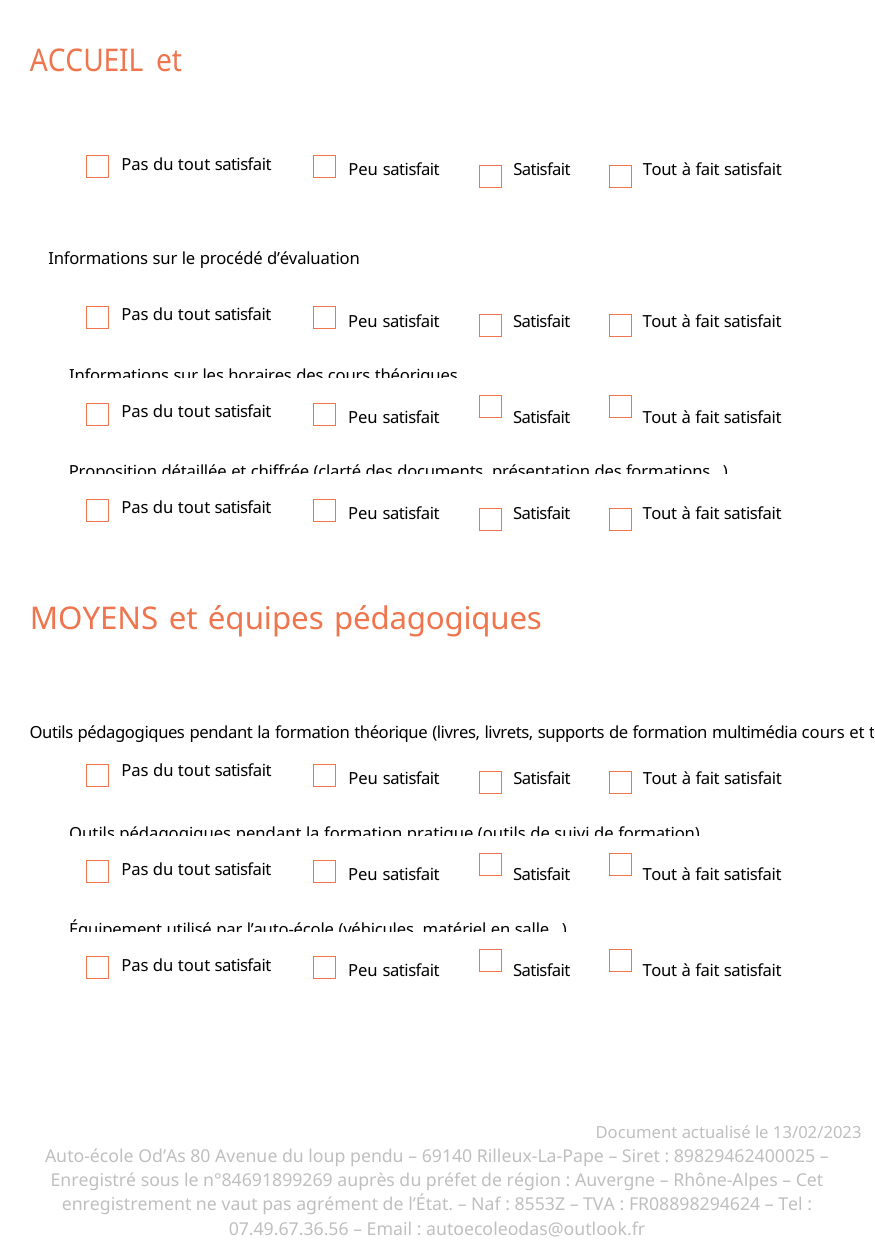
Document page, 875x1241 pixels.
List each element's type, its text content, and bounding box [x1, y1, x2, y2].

text Satisfait [513, 767, 578, 789]
text Peu satisfait [348, 309, 447, 332]
text Pas du tout satisfait [121, 153, 282, 176]
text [121, 954, 282, 976]
text Tout à fait satisfait [642, 863, 862, 886]
text Pas du tout satisfait [121, 858, 282, 880]
text Satisfait [513, 157, 578, 180]
text Peu satisfait [348, 959, 447, 982]
text Tout à fait satisfait [643, 157, 862, 180]
text Satisfait [513, 309, 578, 332]
text Satisfait [513, 405, 578, 428]
text Peu satisfait [348, 501, 447, 524]
text Peu satisfait [348, 405, 447, 428]
text Peu satisfait [348, 767, 448, 789]
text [642, 959, 862, 982]
text Tout à fait satisfait [642, 309, 862, 332]
text Pas du tout satisfait [121, 759, 282, 782]
text Tout à fait satisfait [643, 767, 862, 789]
text Peu satisfait [348, 157, 448, 180]
text Tout à fait satisfait [642, 405, 862, 428]
text Tout à fait satisfait [642, 501, 862, 524]
subtitle MOYENS et équipes pédagogiques [29, 596, 862, 638]
text Satisfait [513, 501, 578, 524]
text Satisfait [513, 863, 578, 886]
text Peu satisfait [348, 863, 447, 886]
text Satisfait [513, 959, 578, 982]
text Pas du tout satisfait [121, 303, 282, 325]
text Pas du tout satisfait [121, 496, 282, 519]
text Pas du tout satisfait [121, 400, 282, 423]
